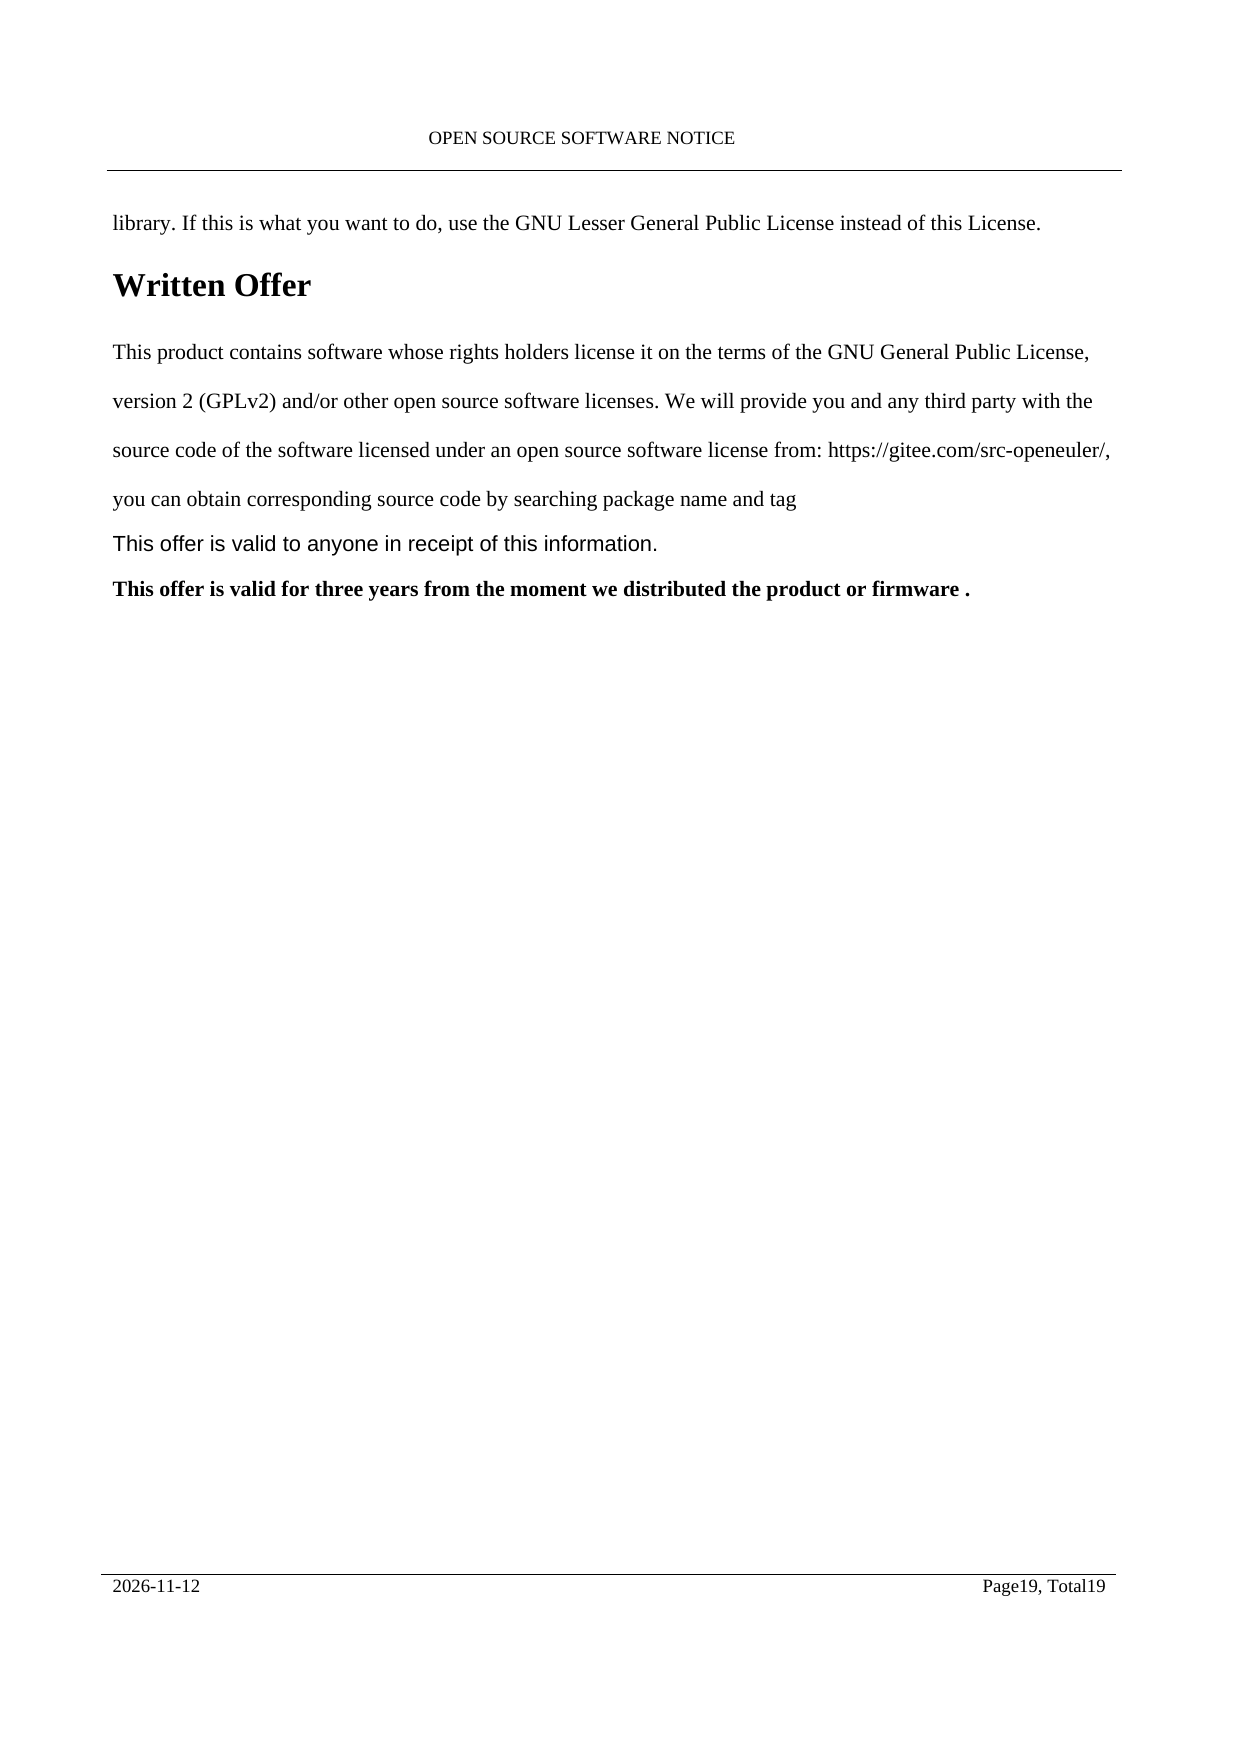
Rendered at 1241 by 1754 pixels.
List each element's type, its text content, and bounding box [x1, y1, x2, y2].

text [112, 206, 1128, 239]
text This offer is valid for three years from the moment we distributed the product or firmware . [112, 572, 1128, 604]
text Written Offer [112, 251, 1128, 316]
text This offer is valid to anyone in receipt of this information. [112, 527, 1128, 559]
text This product contains software whose rights holders license it on the terms of the GNU General Public License, version 2 (GPLv2) and/or other open source software licenses. We will provide you and any third party with the source code of the software licensed under an open source software license from: https://gitee.com/src-openeuler/, you can obtain corresponding source code by searching package name and tag [112, 336, 1128, 514]
